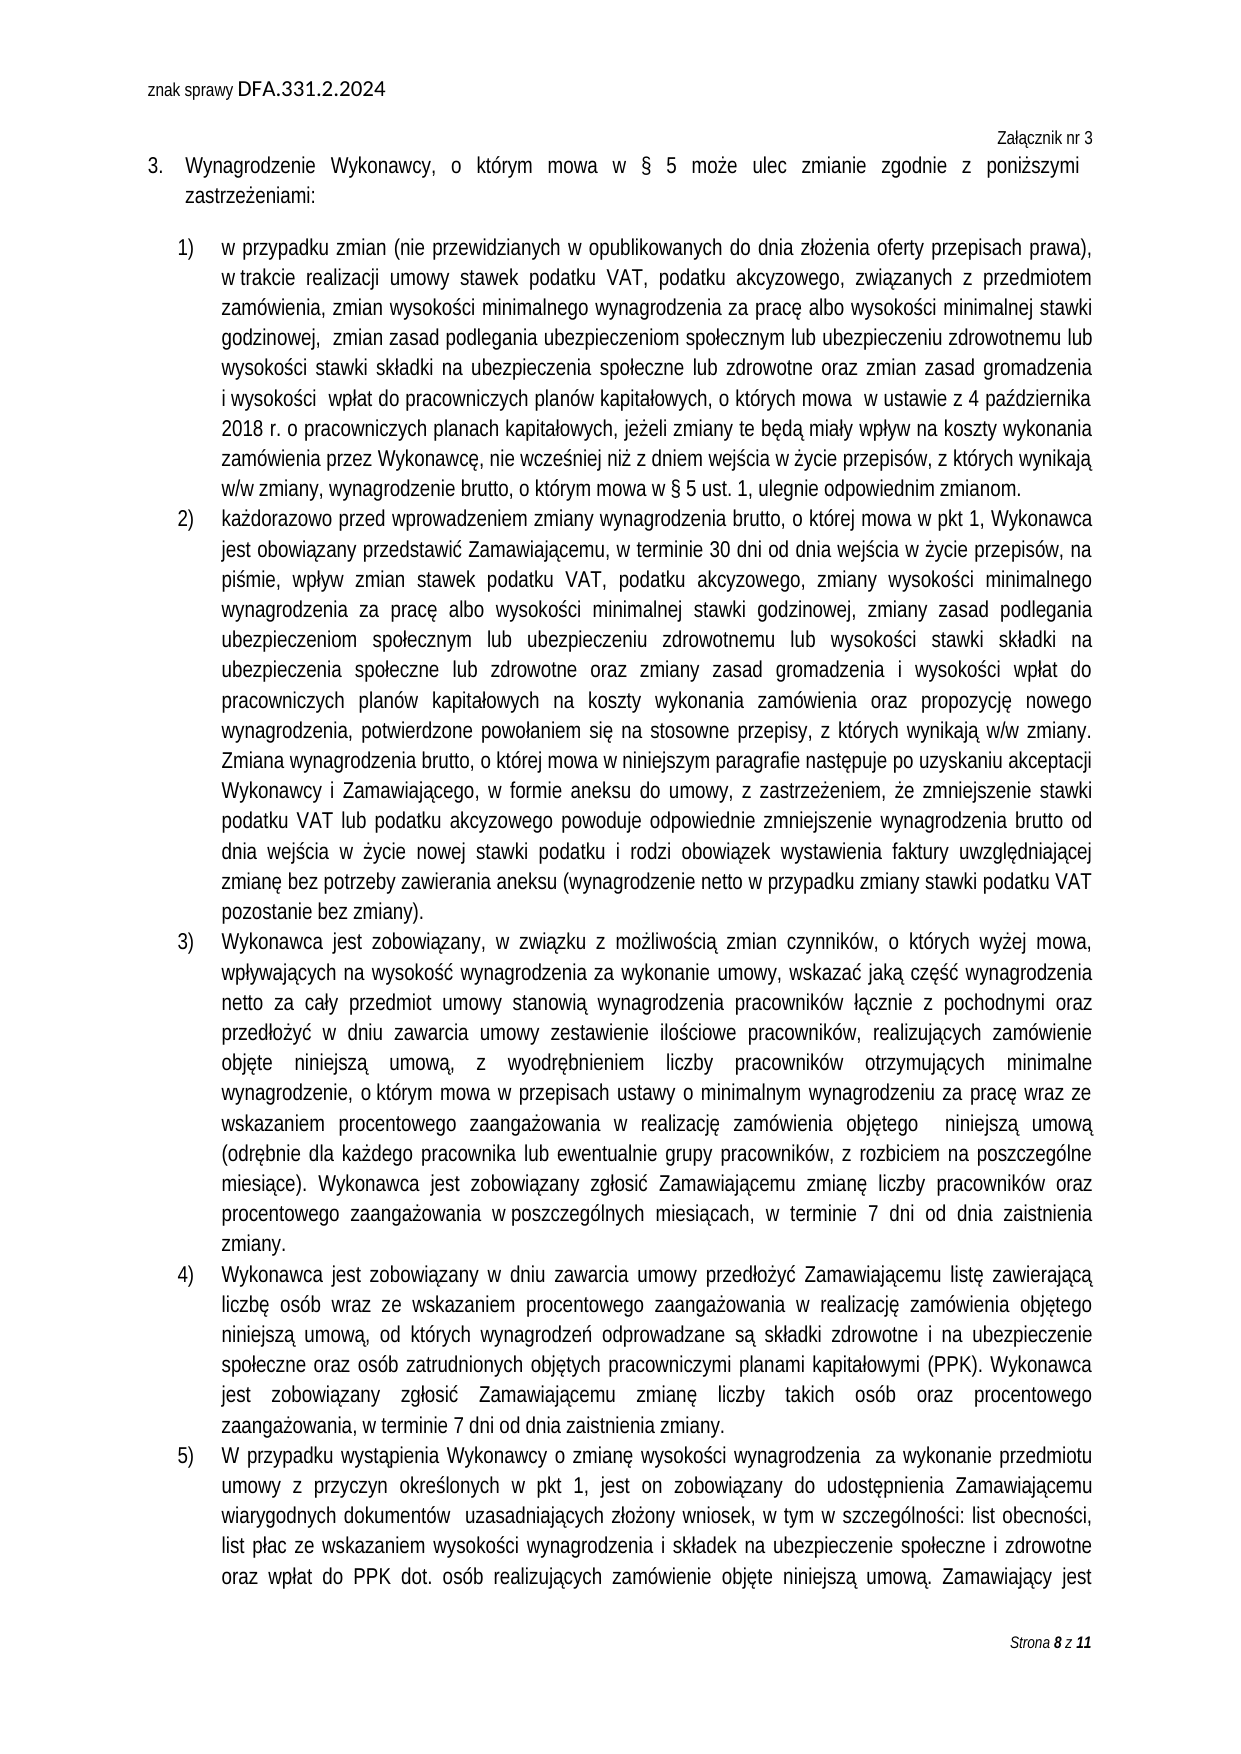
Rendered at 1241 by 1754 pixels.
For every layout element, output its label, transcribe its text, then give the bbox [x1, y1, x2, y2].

list 2) każdorazowo przed wprowadzeniem zmiany wynagrodzenia brutto, o której mowa w pkt 1, Wykonawca jest obowiązany przedstawić Zamawiającemu, w terminie 30 dni od dnia wejścia w życie przepisów, na piśmie, wpływ zmian stawek podatku VAT, podatku akcyzowego, zmiany wysokości minimalnego wynagrodzenia za pracę albo wysokości minimalnej stawki godzinowej, zmiany zasad podlegania ubezpieczeniom społecznym lub ubezpieczeniu zdrowotnemu lub wysokości stawki składki na ubezpieczenia społeczne lub zdrowotne oraz zmiany zasad gromadzenia i wysokości wpłat do pracowniczych planów kapitałowych na koszty wykonania zamówienia oraz propozycję nowego wynagrodzenia, potwierdzone powołaniem się na stosowne przepisy, z których wynikają w/w zmiany. Zmiana wynagrodzenia brutto, o której mowa w niniejszym paragrafie następuje po uzyskaniu akceptacji Wykonawcy i Zamawiającego, w formie aneksu do umowy, z zastrzeżeniem, że zmniejszenie stawki podatku VAT lub podatku akcyzowego powoduje odpowiednie zmniejszenie wynagrodzenia brutto od dnia wejścia w życie nowej stawki podatku i rodzi obowiązek wystawienia faktury uwzględniającej zmianę bez potrzeby zawierania aneksu (wynagrodzenie netto w przypadku zmiany stawki podatku VAT pozostanie bez zmiany). [177, 505, 1093, 924]
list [177, 1442, 1093, 1589]
list Wynagrodzenie Wykonawcy, o którym mowa w § 5 może ulec zmianie zgodnie z poniższymi zastrzeżeniami: [148, 152, 1081, 209]
list 3) Wykonawca jest zobowiązany, w związku z możliwością zmian czynników, o których wyżej mowa, wpływających na wysokość wynagrodzenia za wykonanie umowy, wskazać jaką część wynagrodzenia netto za cały przedmiot umowy stanowią wynagrodzenia pracowników łącznie z pochodnymi oraz przedłożyć w dniu zawarcia umowy zestawienie ilościowe pracowników, realizujących zamówienie objęte niniejszą umową, z wyodrębnieniem liczby pracowników otrzymujących minimalne wynagrodzenie, o którym mowa w przepisach ustawy o minimalnym wynagrodzeniu za pracę wraz ze wskazaniem procentowego zaangażowania w realizację zamówienia objętego niniejszą umową (odrębnie dla każdego pracownika lub ewentualnie grupy pracowników, z rozbiciem na poszczególne miesiące). Wykonawca jest zobowiązany zgłosić Zamawiającemu zmianę liczby pracowników oraz procentowego zaangażowania w poszczególnych miesiącach, w terminie 7 dni od dnia zaistnienia zmiany. [177, 928, 1093, 1257]
list 1) w przypadku zmian (nie przewidzianych w opublikowanych do dnia złożenia oferty przepisach prawa), w trakcie realizacji umowy stawek podatku VAT, podatku akcyzowego, związanych z przedmiotem zamówienia, zmian wysokości minimalnego wynagrodzenia za pracę albo wysokości minimalnej stawki godzinowej, zmian zasad podlegania ubezpieczeniom społecznym lub ubezpieczeniu zdrowotnemu lub wysokości stawki składki na ubezpieczenia społeczne lub zdrowotne oraz zmian zasad gromadzenia i wysokości wpłat do pracowniczych planów kapitałowych, o których mowa w ustawie z 4 października 2018 r. o pracowniczych planach kapitałowych, jeżeli zmiany te będą miały wpływ na koszty wykonania zamówienia przez Wykonawcę, nie wcześniej niż z dniem wejścia w życie przepisów, z których wynikają w/w zmiany, wynagrodzenie brutto, o którym mowa w § 5 ust. 1, ulegnie odpowiednim zmianom. [177, 233, 1093, 501]
list 4) Wykonawca jest zobowiązany w dniu zawarcia umowy przedłożyć Zamawiającemu listę zawierającą liczbę osób wraz ze wskazaniem procentowego zaangażowania w realizację zamówienia objętego niniejszą umową, od których wynagrodzeń odprowadzane są składki zdrowotne i na ubezpieczenie społeczne oraz osób zatrudnionych objętych pracowniczymi planami kapitałowymi (PPK). Wykonawca jest zobowiązany zgłosić Zamawiającemu zmianę liczby takich osób oraz procentowego zaangażowania, w terminie 7 dni od dnia zaistnienia zmiany. [177, 1261, 1093, 1438]
